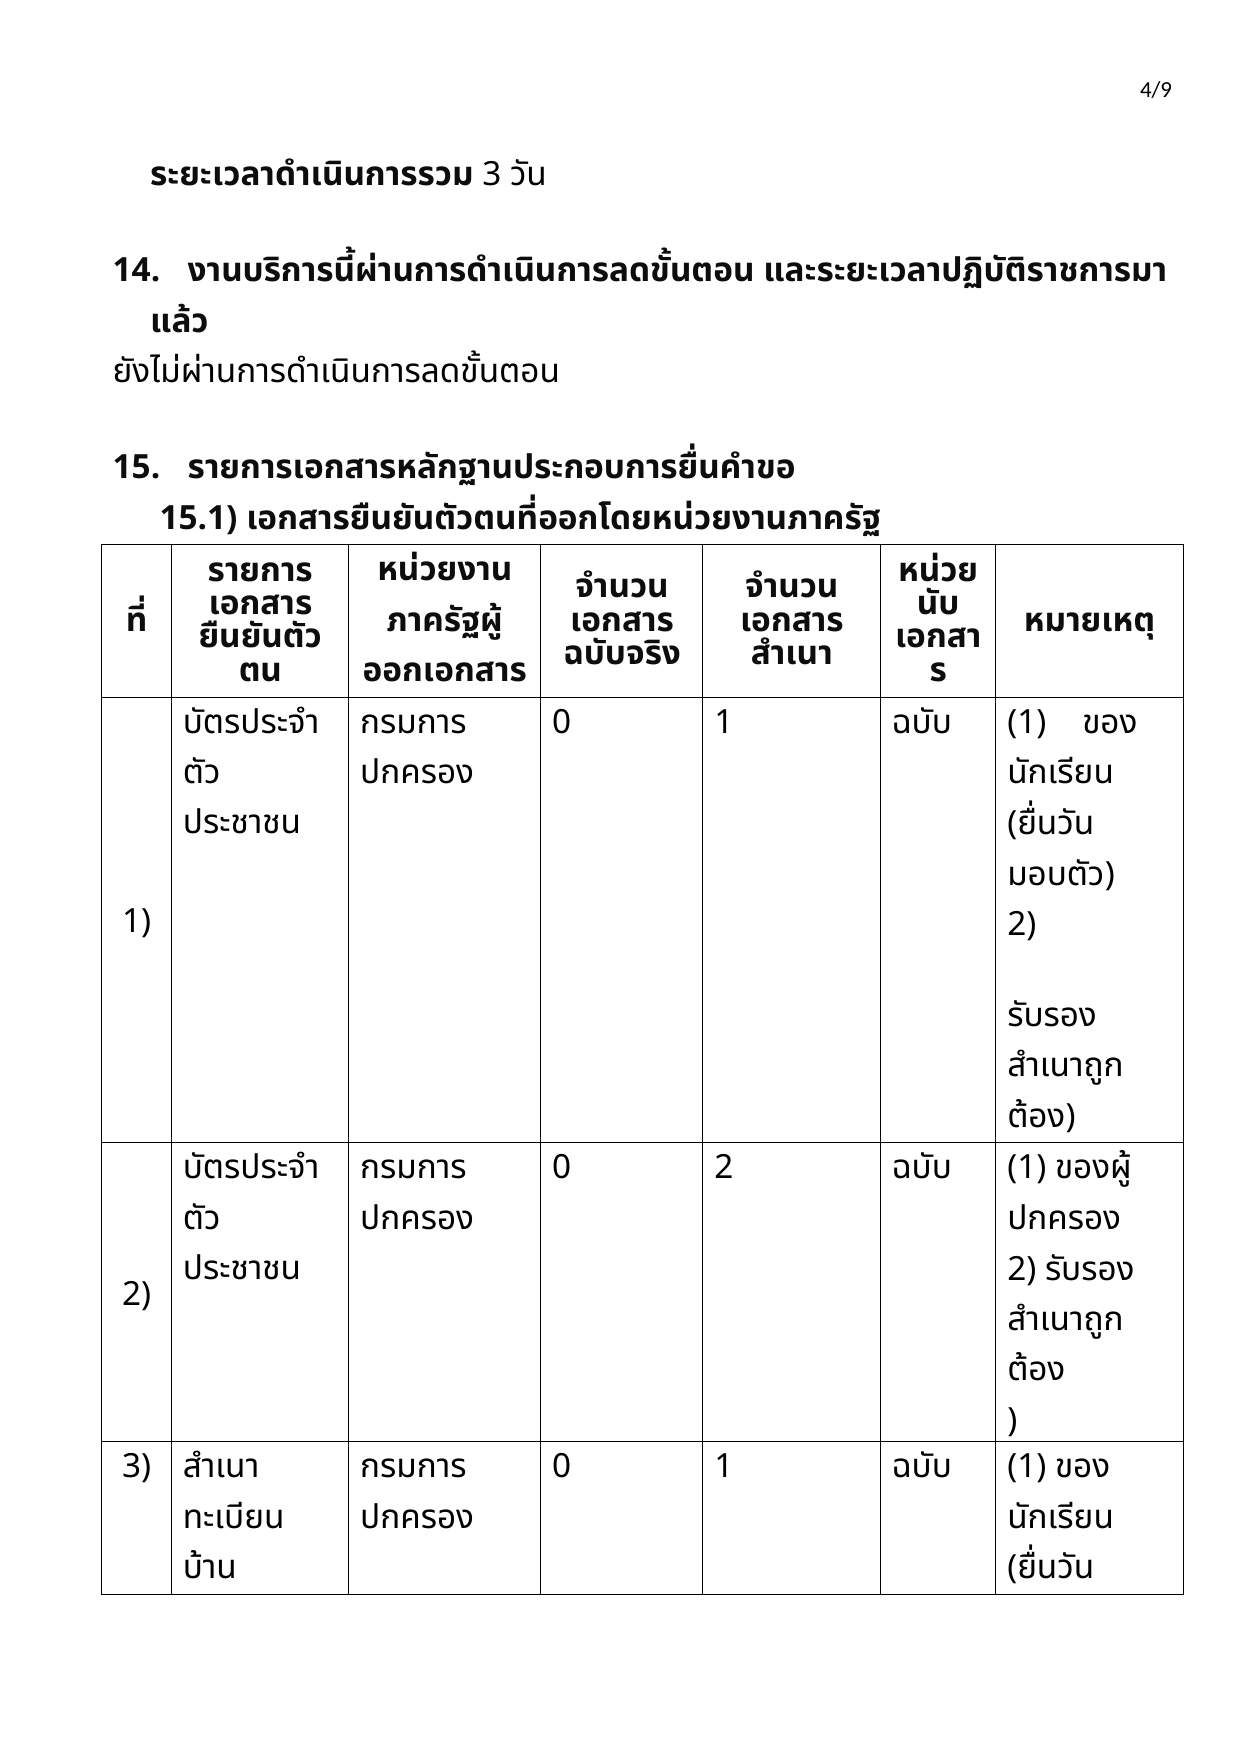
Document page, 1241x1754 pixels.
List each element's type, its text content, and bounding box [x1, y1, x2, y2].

table_cell 0 [541, 1442, 702, 1594]
table_header หน่วยนับเอกสาร [881, 545, 995, 697]
table_header หน่วยงานภาครัฐผู้ออกเอกสาร [349, 545, 540, 697]
table_cell ฉบับ [881, 698, 995, 1142]
text 15.1) เอกสารยืนยันตัวตนที่ออกโดยหน่วยงานภาครัฐ [159, 494, 1172, 544]
table_cell กรมการปกครอง [349, 1143, 540, 1441]
table_cell 2) [102, 1143, 171, 1441]
table_cell 3) [102, 1442, 171, 1594]
list งานบริการนี้ผ่านการดำเนินการลดขั้นตอน และระยะเวลาปฏิบัติราชการมาแล้ว [112, 246, 1172, 347]
table_cell กรมการปกครอง [349, 698, 540, 1142]
table_cell 1) [102, 698, 171, 1142]
table_cell 1 [703, 698, 880, 1142]
table_cell บัตรประจำตัวประชาชน [172, 1143, 348, 1441]
table_cell (1) ของนักเรียน (ยื่นวันมอบตัว) 2) รับรองสำเนาถูกต้อง) [996, 698, 1183, 1142]
table_header หมายเหตุ [996, 545, 1183, 697]
table_header จำนวนเอกสาร ฉบับจริง [541, 545, 702, 697]
table_cell กรมการปกครอง [349, 1442, 540, 1594]
list รายการเอกสารหลักฐานประกอบการยื่นคำขอ [112, 443, 1172, 494]
table_cell บัตรประจำตัวประชาชน [172, 698, 348, 1142]
table_cell สำเนาทะเบียนบ้าน [172, 1442, 348, 1594]
text ยังไม่ผ่านการดำเนินการลดขั้นตอน [112, 347, 1172, 398]
table_cell 1 [703, 1442, 880, 1594]
table_header รายการเอกสารยืนยันตัวตน [172, 545, 348, 697]
table_header จำนวนเอกสาร สำเนา [703, 545, 880, 697]
text ระยะเวลาดำเนินการรวม 3 วัน [150, 150, 1172, 201]
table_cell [996, 1442, 1183, 1594]
table_cell (1) ของผู้ปกครอง 2) รับรองสำเนาถูกต้อง ) [996, 1143, 1183, 1441]
table_cell ฉบับ [881, 1143, 995, 1441]
table_cell 0 [541, 1143, 702, 1441]
table_cell 0 [541, 698, 702, 1142]
table_cell ฉบับ [881, 1442, 995, 1594]
table_cell 2 [703, 1143, 880, 1441]
table_header ที่ [102, 545, 171, 697]
